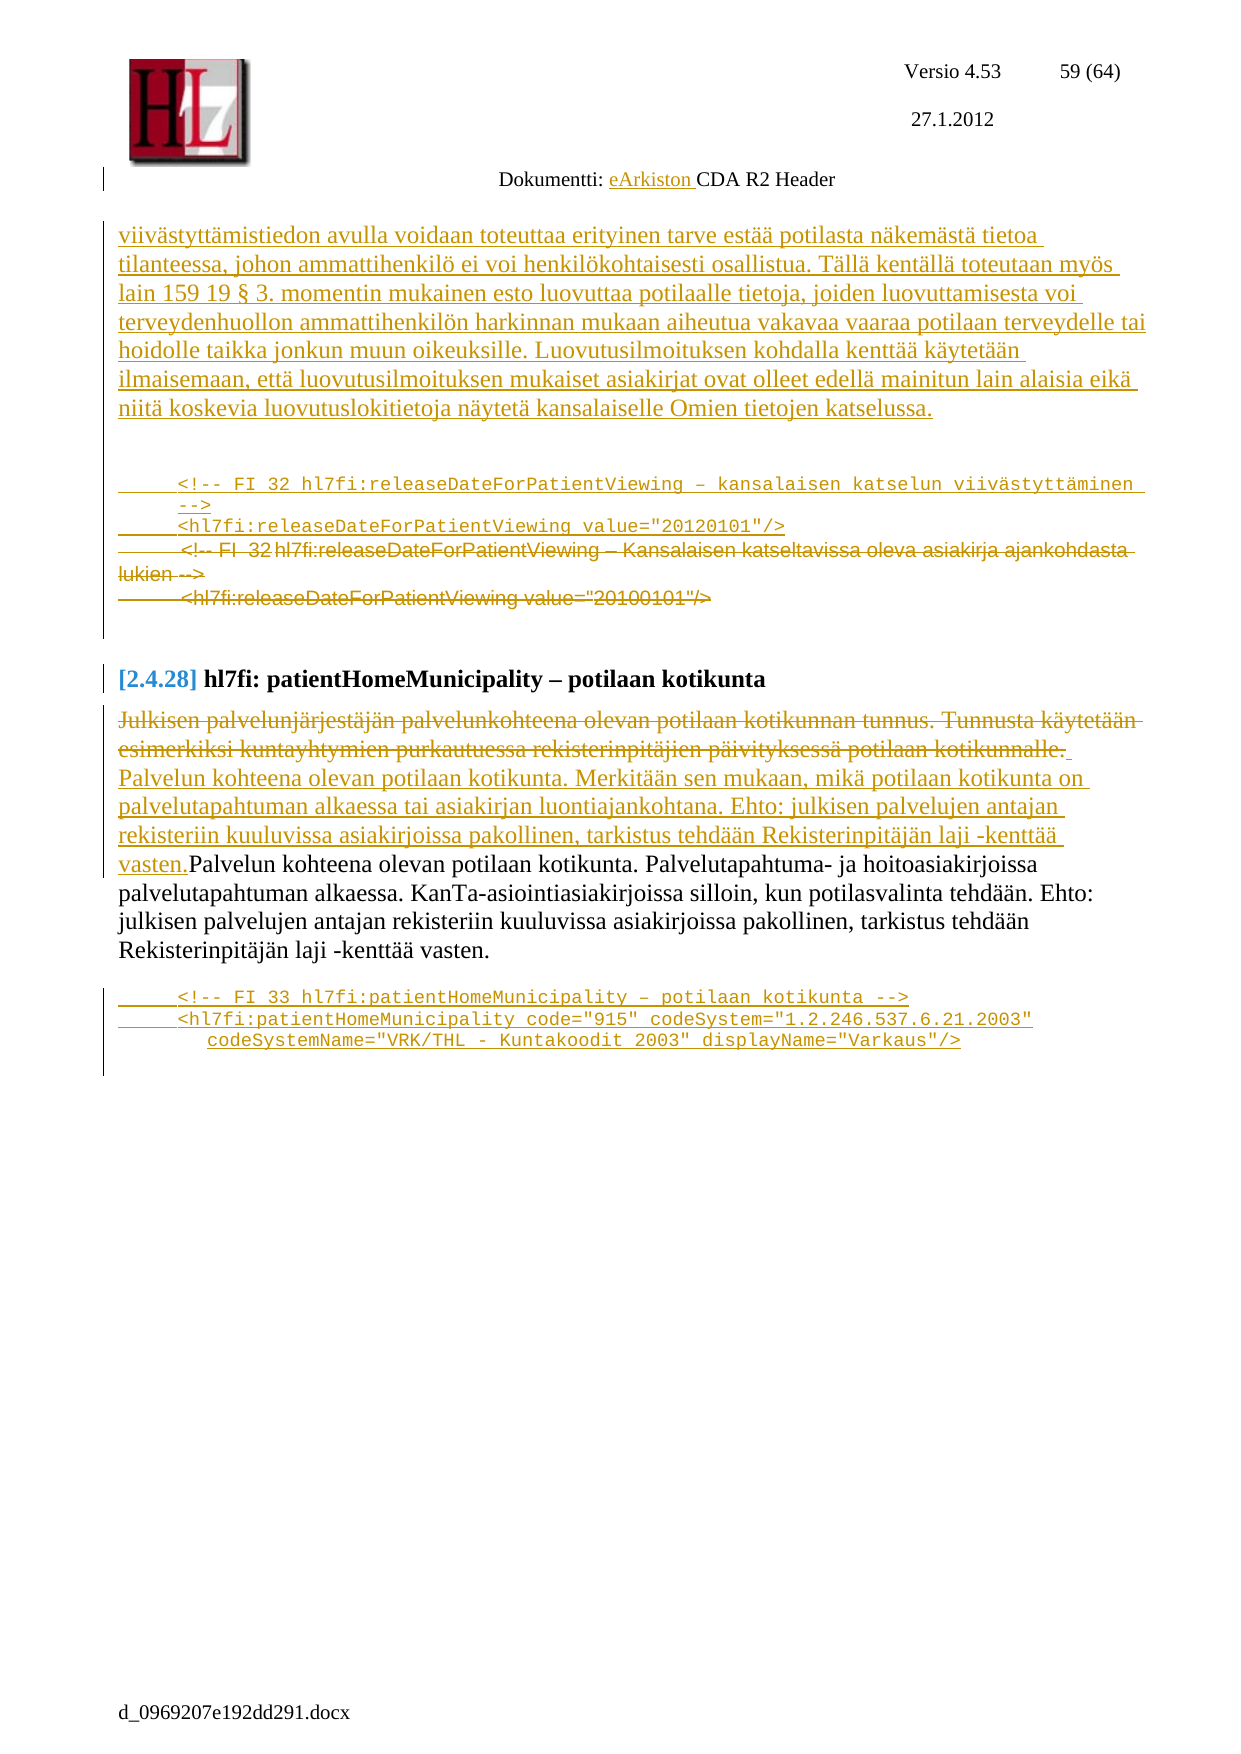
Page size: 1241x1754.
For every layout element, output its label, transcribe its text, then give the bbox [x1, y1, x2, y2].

picture [129, 59, 252, 167]
subtitle hl7fi: patientHomeMunicipality – potilaan kotikunta [118, 664, 1152, 693]
